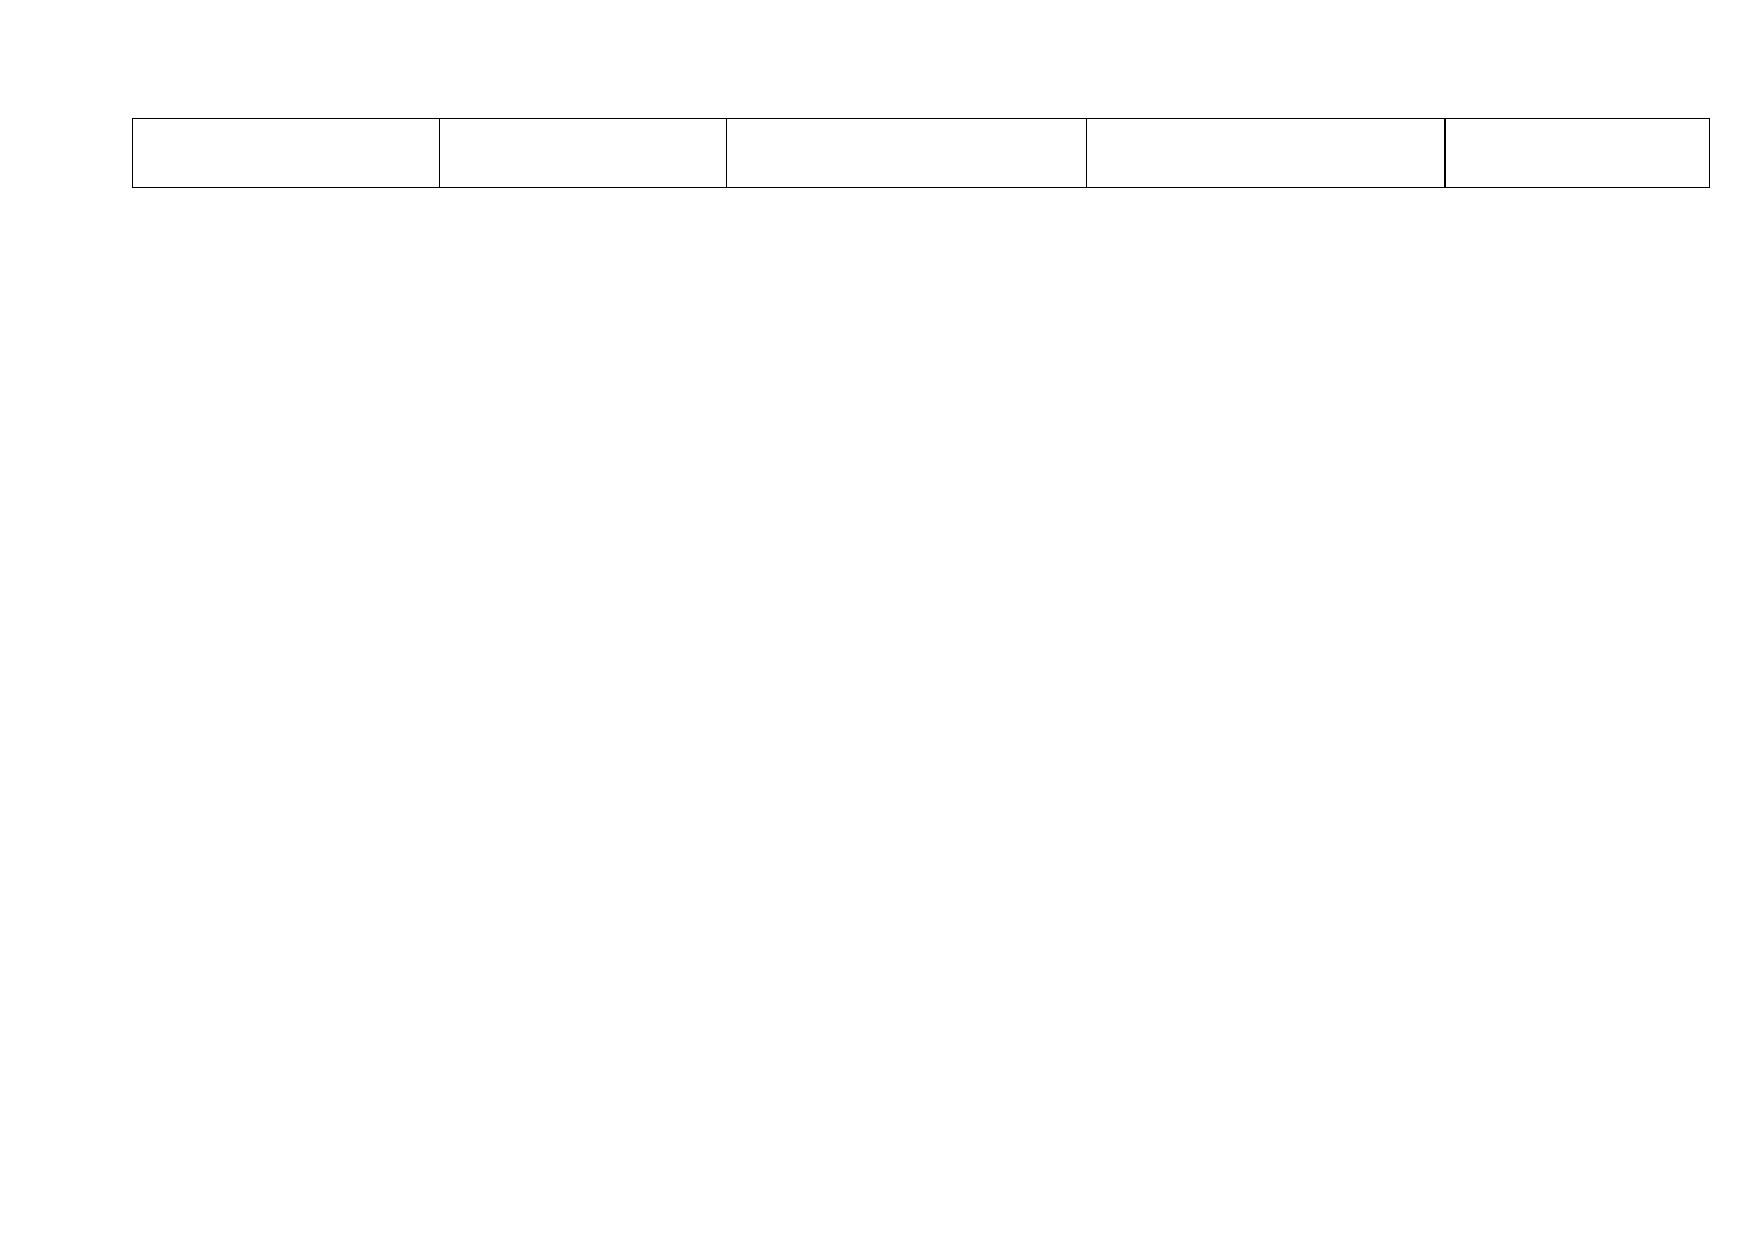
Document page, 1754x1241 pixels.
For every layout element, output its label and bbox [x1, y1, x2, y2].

table_cell [1446, 119, 1709, 187]
table_cell [1087, 119, 1444, 187]
table_cell [727, 119, 1086, 187]
table_cell [440, 119, 726, 187]
table_cell [133, 119, 439, 187]
